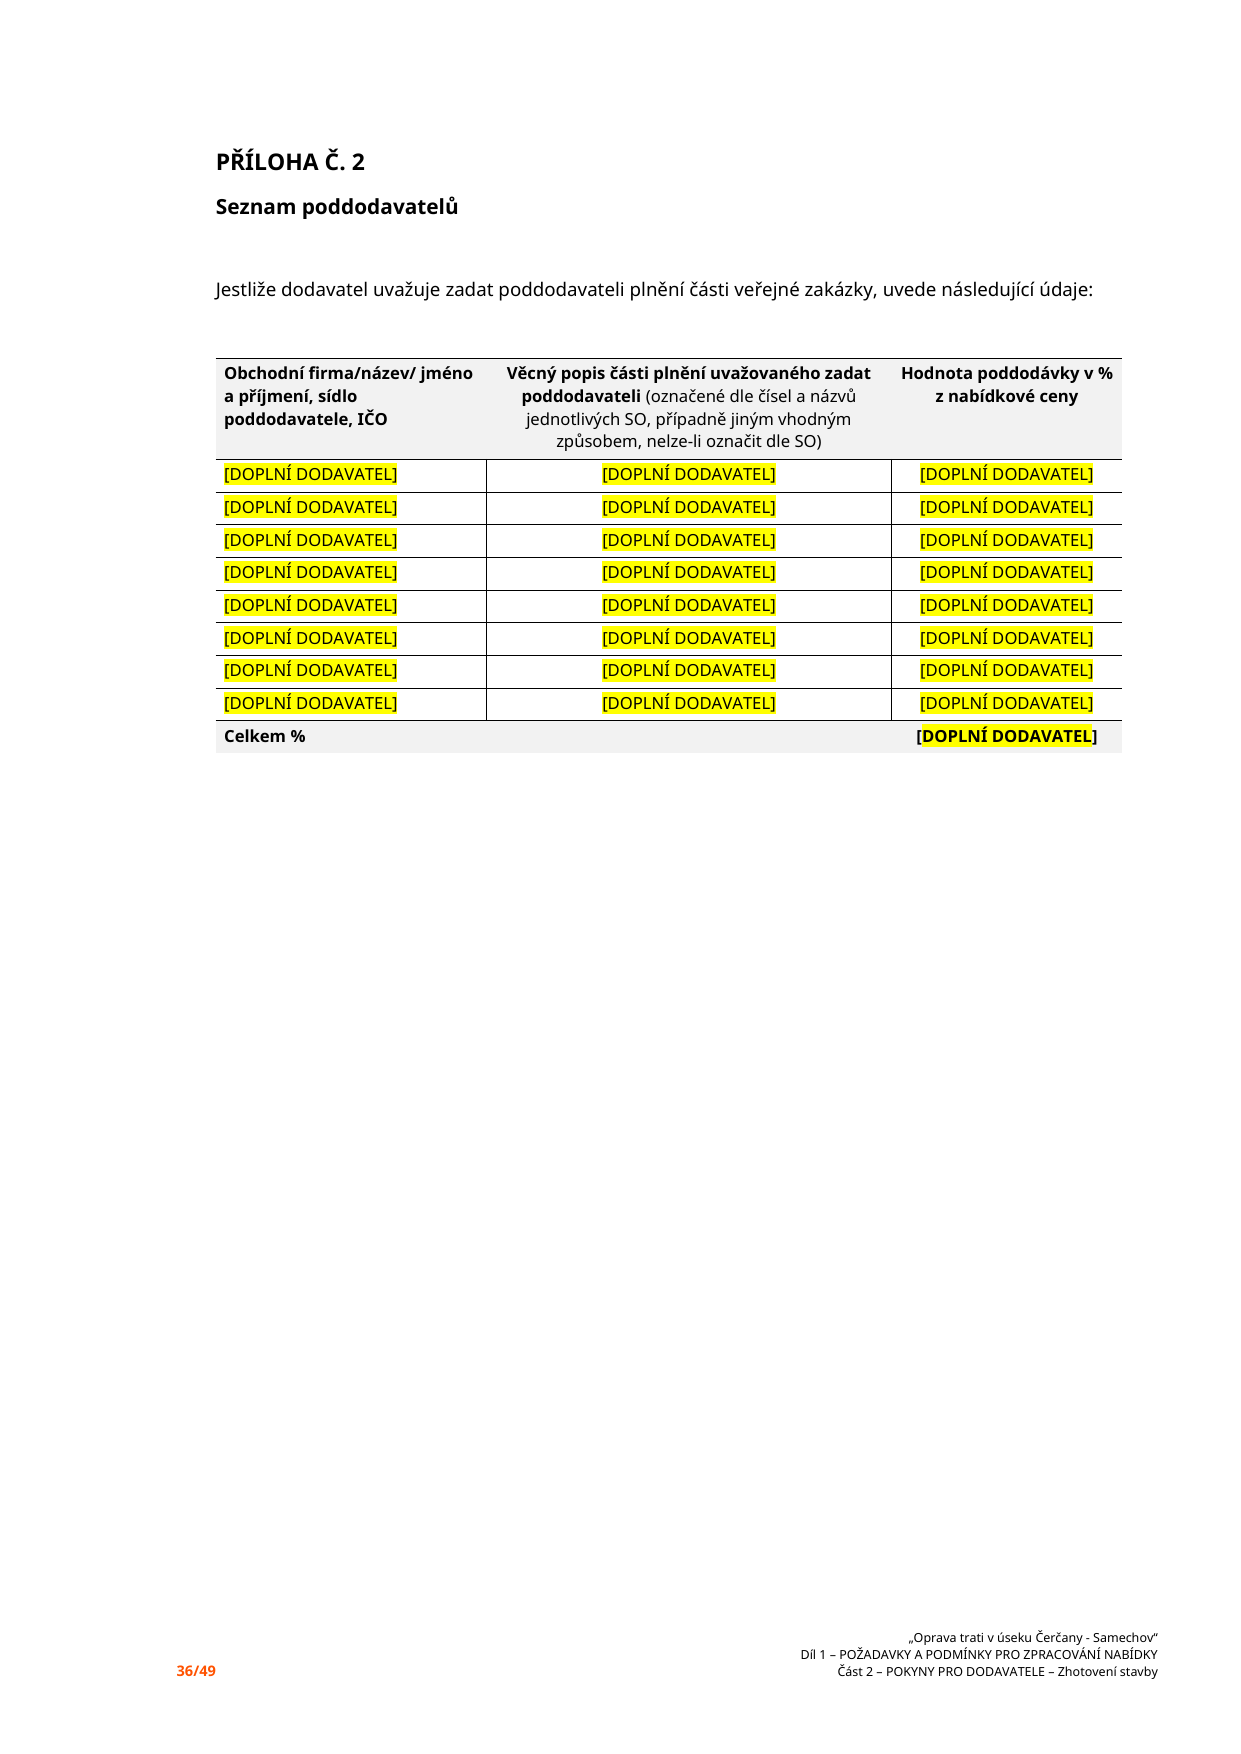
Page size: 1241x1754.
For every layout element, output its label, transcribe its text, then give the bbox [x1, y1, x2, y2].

table_cell [DOPLNÍ DODAVATEL] [892, 591, 1122, 622]
table_cell [DOPLNÍ DODAVATEL] [892, 689, 1122, 720]
text Seznam poddodavatelů [216, 192, 1122, 221]
table_cell [DOPLNÍ DODAVATEL] [216, 460, 486, 491]
table_cell [DOPLNÍ DODAVATEL] [216, 493, 486, 524]
table_cell [DOPLNÍ DODAVATEL] [892, 656, 1122, 688]
table_cell [DOPLNÍ DODAVATEL] [216, 525, 486, 557]
table_cell [DOPLNÍ DODAVATEL] [487, 591, 891, 622]
table_header Hodnota poddodávky v % z nabídkové ceny [891, 359, 1122, 459]
table_cell [DOPLNÍ DODAVATEL] [892, 493, 1122, 524]
table_cell Celkem % [216, 721, 486, 753]
table_cell [DOPLNÍ DODAVATEL] [487, 493, 891, 524]
table_cell [DOPLNÍ DODAVATEL] [216, 558, 486, 589]
table_cell [DOPLNÍ DODAVATEL] [487, 460, 891, 491]
table_cell [DOPLNÍ DODAVATEL] [216, 623, 486, 655]
table_cell [DOPLNÍ DODAVATEL] [892, 623, 1122, 655]
table_cell [DOPLNÍ DODAVATEL] [487, 558, 891, 589]
table_header Obchodní firma/název/ jméno a příjmení, sídlo poddodavatele, IČO [216, 359, 486, 459]
table_cell [486, 721, 891, 753]
table_cell [DOPLNÍ DODAVATEL] [487, 525, 891, 557]
table_cell [DOPLNÍ DODAVATEL] [487, 656, 891, 688]
table_cell [DOPLNÍ DODAVATEL] [216, 689, 486, 720]
table_header Věcný popis části plnění uvažovaného zadat poddodavateli (označené dle čísel a názvů jednotlivých SO, případně jiným vhodným způsobem, nelze-li označit dle SO) [486, 359, 891, 459]
table_cell [DOPLNÍ DODAVATEL] [216, 656, 486, 688]
table_cell [DOPLNÍ DODAVATEL] [892, 525, 1122, 557]
text Příloha č. 2 [216, 146, 1122, 177]
table_cell [DOPLNÍ DODAVATEL] [216, 591, 486, 622]
text Jestliže dodavatel uvažuje zadat poddodavateli plnění části veřejné zakázky, uvede následující údaje: [216, 277, 1122, 302]
table_cell [DOPLNÍ DODAVATEL] [892, 558, 1122, 589]
table_cell [DOPLNÍ DODAVATEL] [892, 460, 1122, 491]
table_cell [DOPLNÍ DODAVATEL] [891, 721, 1122, 753]
table_cell [DOPLNÍ DODAVATEL] [487, 623, 891, 655]
table_cell [DOPLNÍ DODAVATEL] [487, 689, 891, 720]
